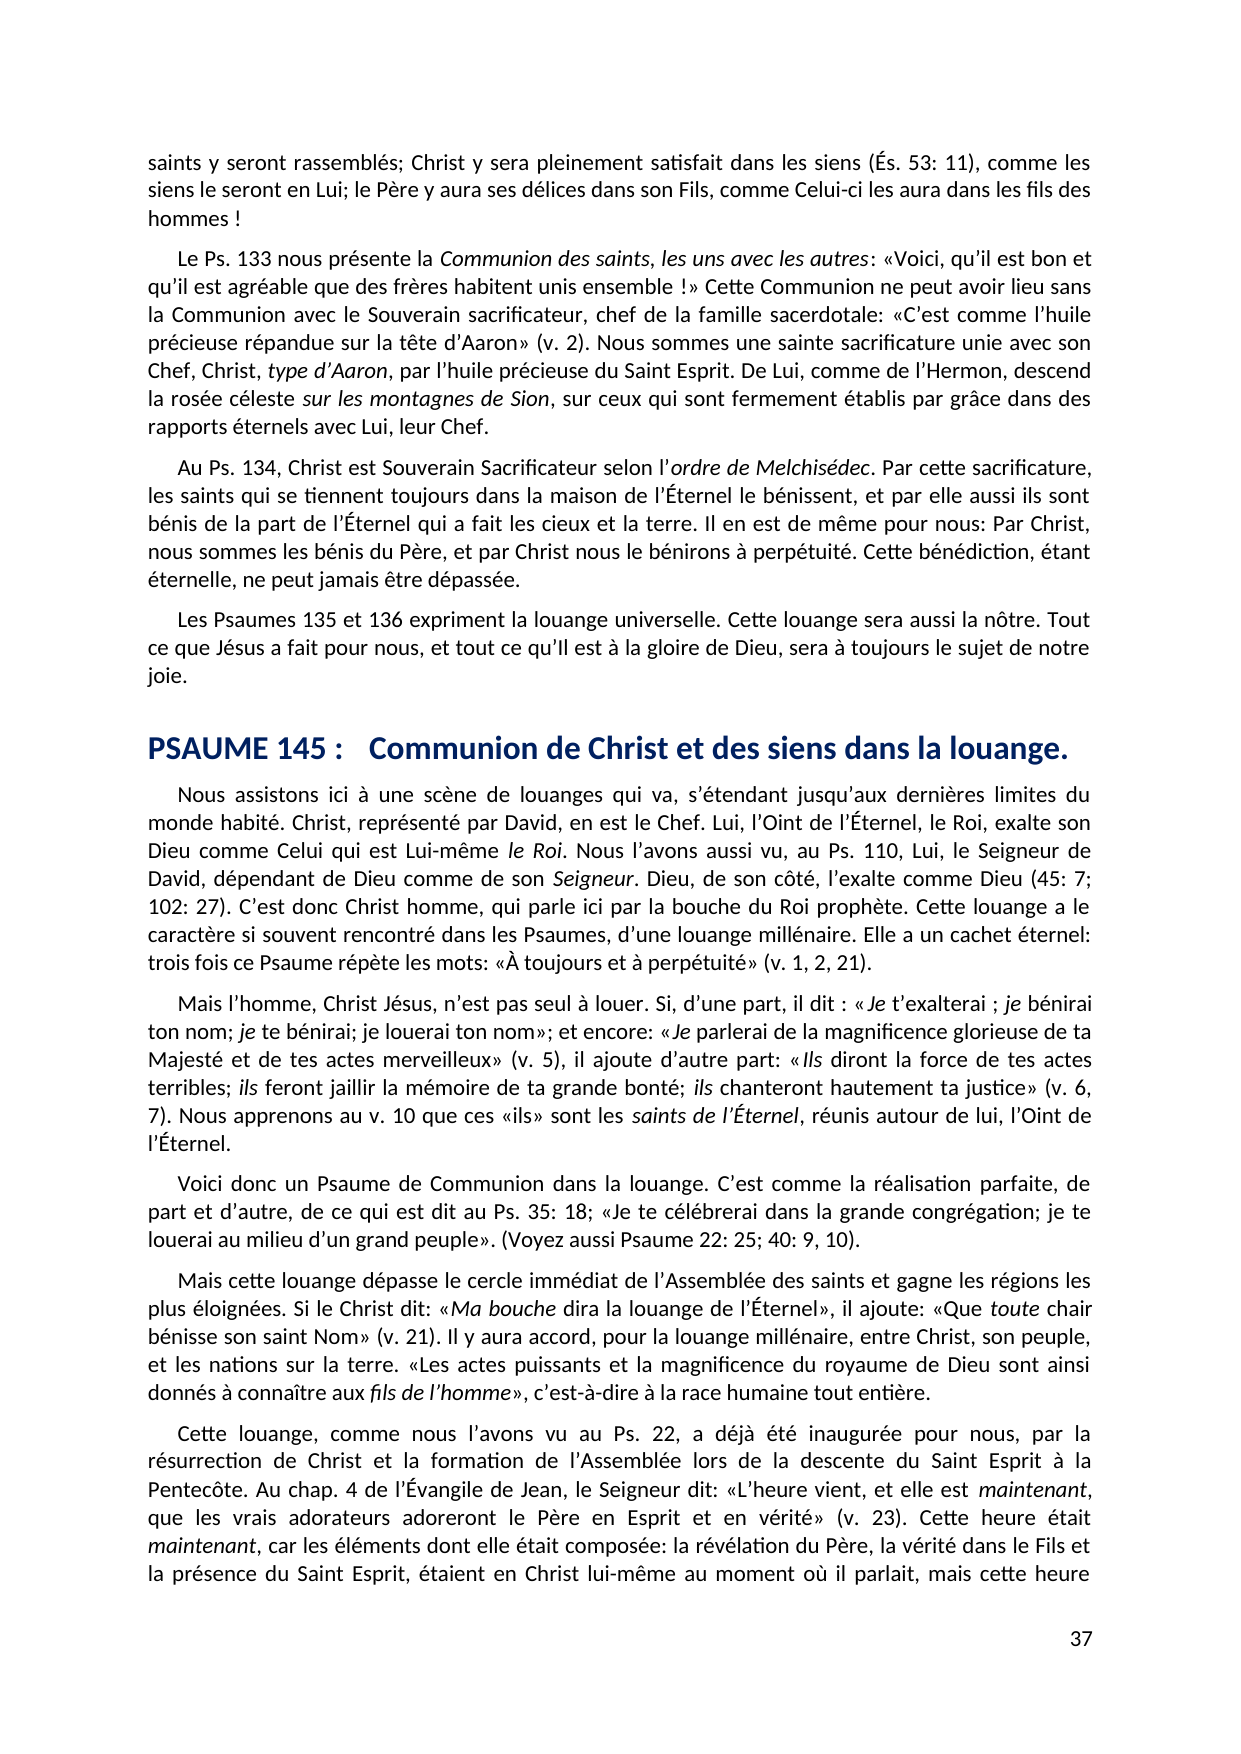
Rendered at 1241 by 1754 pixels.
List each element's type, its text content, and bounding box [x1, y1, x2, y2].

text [148, 148, 1093, 232]
text Mais l’homme, Christ Jésus, n’est pas seul à louer. Si, d’une part, il dit : «Je t’exalterai ; je bénirai ton nom; je te bénirai; je louerai ton nom»; et encore: «Je parlerai de la magnificence glorieuse de ta Majesté et de tes actes merveilleux» (v. 5), il ajoute d’autre part: «Ils diront la force de tes actes terribles; ils feront jaillir la mémoire de ta grande bonté; ils chanteront hautement ta justice» (v. 6, 7). Nous apprenons au v. 10 que ces «ils» sont les saints de l’Éternel, réunis autour de lui, l’Oint de l’Éternel. [148, 989, 1093, 1157]
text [148, 1419, 1093, 1587]
text Le Ps. 133 nous présente la Communion des saints, les uns avec les autres: «Voici, qu’il est bon et qu’il est agréable que des frères habitent unis ensemble !» Cette Communion ne peut avoir lieu sans la Communion avec le Souverain sacrificateur, chef de la famille sacerdotale: «C’est comme l’huile précieuse répandue sur la tête d’Aaron» (v. 2). Nous sommes une sainte sacrificature unie avec son Chef, Christ, type d’Aaron, par l’huile précieuse du Saint Esprit. De Lui, comme de l’Hermon, descend la rosée céleste sur les montagnes de Sion, sur ceux qui sont fermement établis par grâce dans des rapports éternels avec Lui, leur Chef. [148, 244, 1093, 440]
subtitle PSAUME 145 : Communion de Christ et des siens dans la louange. [148, 727, 1093, 768]
text Les Psaumes 135 et 136 expriment la louange universelle. Cette louange sera aussi la nôtre. Tout ce que Jésus a fait pour nous, et tout ce qu’Il est à la gloire de Dieu, sera à toujours le sujet de notre joie. [148, 605, 1093, 689]
text Mais cette louange dépasse le cercle immédiat de l’Assemblée des saints et gagne les régions les plus éloignées. Si le Christ dit: «Ma bouche dira la louange de l’Éternel», il ajoute: «Que toute chair bénisse son saint Nom» (v. 21). Il y aura accord, pour la louange millénaire, entre Christ, son peuple, et les nations sur la terre. «Les actes puissants et la magnificence du royaume de Dieu sont ainsi donnés à connaître aux fils de l’homme», c’est-à-dire à la race humaine tout entière. [148, 1266, 1093, 1406]
text Voici donc un Psaume de Communion dans la louange. C’est comme la réalisation parfaite, de part et d’autre, de ce qui est dit au Ps. 35: 18; «Je te célébrerai dans la grande congrégation; je te louerai au milieu d’un grand peuple». (Voyez aussi Psaume 22: 25; 40: 9, 10). [148, 1169, 1093, 1253]
text Au Ps. 134, Christ est Souverain Sacrificateur selon l’ordre de Melchisédec. Par cette sacrificature, les saints qui se tiennent toujours dans la maison de l’Éternel le bénissent, et par elle aussi ils sont bénis de la part de l’Éternel qui a fait les cieux et la terre. Il en est de même pour nous: Par Christ, nous sommes les bénis du Père, et par Christ nous le bénirons à perpétuité. Cette bénédiction, étant éternelle, ne peut jamais être dépassée. [148, 453, 1093, 593]
text Nous assistons ici à une scène de louanges qui va, s’étendant jusqu’aux dernières limites du monde habité. Christ, représenté par David, en est le Chef. Lui, l’Oint de l’Éternel, le Roi, exalte son Dieu comme Celui qui est Lui-même le Roi. Nous l’avons aussi vu, au Ps. 110, Lui, le Seigneur de David, dépendant de Dieu comme de son Seigneur. Dieu, de son côté, l’exalte comme Dieu (45: 7; 102: 27). C’est donc Christ homme, qui parle ici par la bouche du Roi prophète. Cette louange a le caractère si souvent rencontré dans les Psaumes, d’une louange millénaire. Elle a un cachet éternel: trois fois ce Psaume répète les mots: «À toujours et à perpétuité» (v. 1, 2, 21). [148, 780, 1093, 976]
